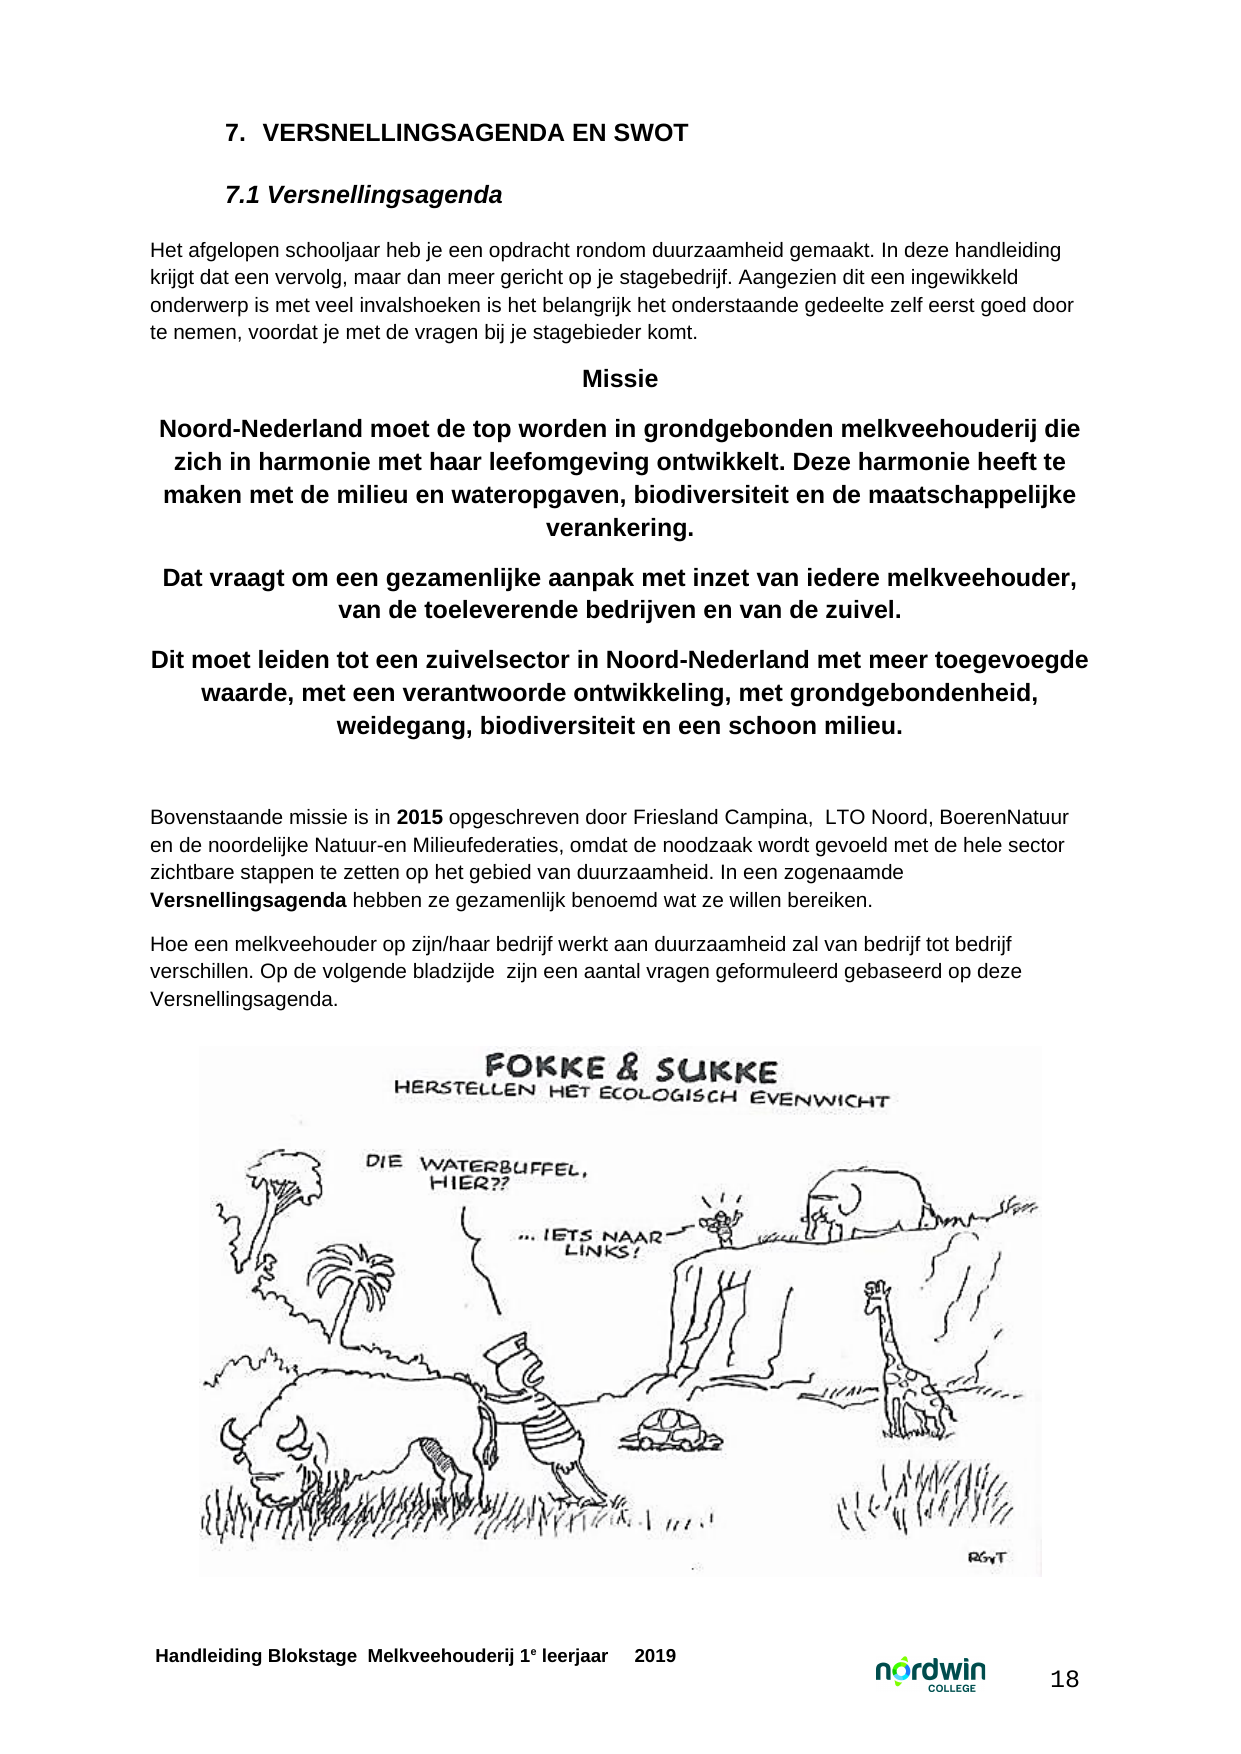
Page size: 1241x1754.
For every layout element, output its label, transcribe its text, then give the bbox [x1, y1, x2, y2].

picture [199, 1046, 1042, 1577]
text Het afgelopen schooljaar heb je een opdracht rondom duurzaamheid gemaakt. In deze handleiding krijgt dat een vervolg, maar dan meer gericht op je stagebedrijf. Aangezien dit een ingewikkeld onderwerp is met veel invalshoeken is het belangrijk het onderstaande gedeelte zelf eerst goed door te nemen, voordat je met de vragen bij je stagebieder komt. [150, 237, 1090, 344]
text Dit moet leiden tot een zuivelsector in Noord-Nederland met meer toegevoegde waarde, met een verantwoorde ontwikkeling, met grondgebondenheid, weidegang, biodiversiteit en een schoon milieu. [150, 645, 1090, 740]
text Hoe een melkveehouder op zijn/haar bedrijf werkt aan duurzaamheid zal van bedrijf tot bedrijf verschillen. Op de volgende bladzijde zijn een aantal vragen geformuleerd gebaseerd op deze Versnellingsagenda. [150, 932, 1090, 1011]
subtitle 7.1 Versnellingsagenda [225, 180, 1090, 209]
subtitle VERSNELLINGSAGENDA EN SWOT [225, 118, 1090, 147]
picture [876, 1656, 986, 1692]
text Dat vraagt om een gezamenlijke aanpak met inzet van iedere melkveehouder, van de toeleverende bedrijven en van de zuivel. [150, 562, 1090, 624]
text Missie [150, 364, 1090, 393]
text Bovenstaande missie is in 2015 opgeschreven door Friesland Campina, LTO Noord, BoerenNatuur en de noordelijke Natuur-en Milieufederaties, omdat de noodzaak wordt gevoeld met de hele sector zichtbare stappen te zetten op het gebied van duurzaamheid. In een zogenaamde Versnellingsagenda hebben ze gezamenlijk benoemd wat ze willen bereiken. [150, 805, 1090, 912]
text Noord-Nederland moet de top worden in grondgebonden melkveehouderij die zich in harmonie met haar leefomgeving ontwikkelt. Deze harmonie heeft te maken met de milieu en wateropgaven, biodiversiteit en de maatschappelijke verankering. [150, 414, 1090, 542]
